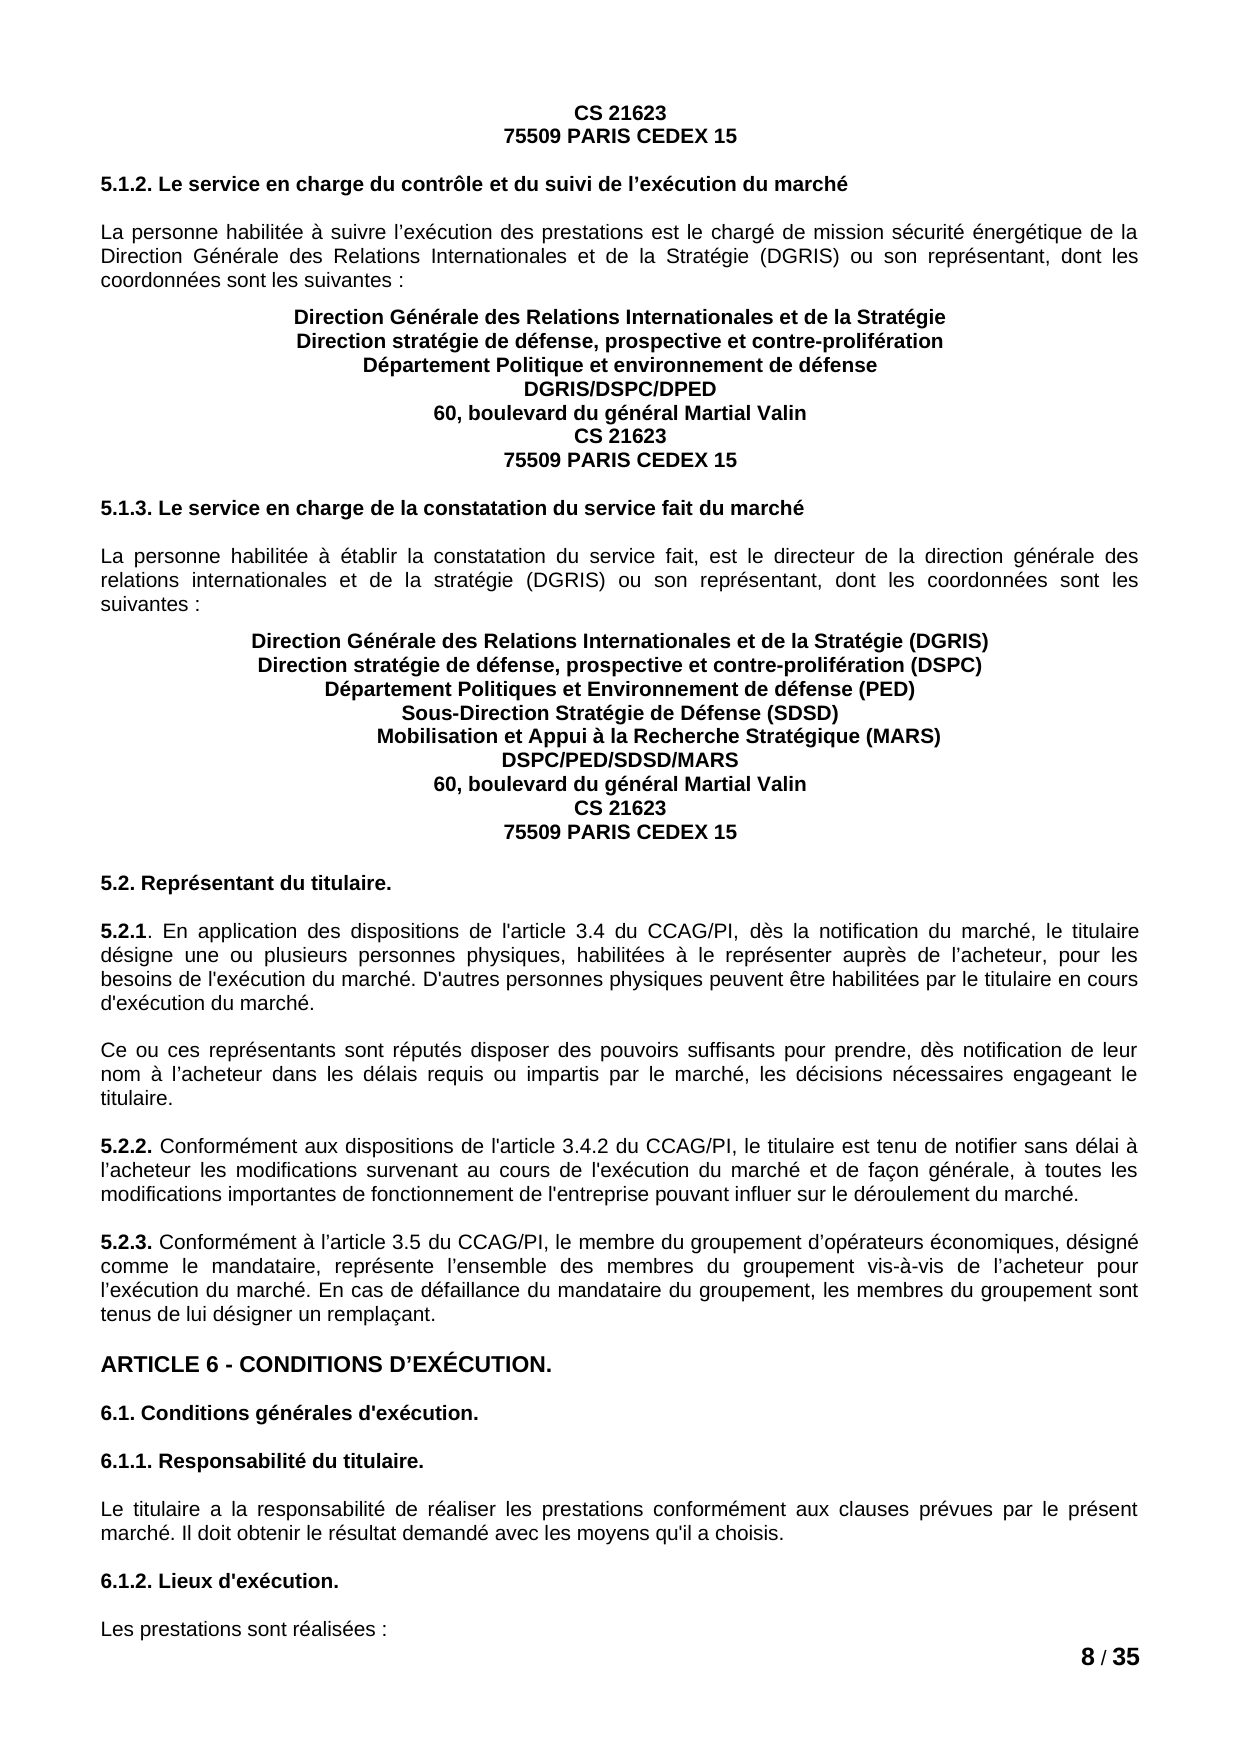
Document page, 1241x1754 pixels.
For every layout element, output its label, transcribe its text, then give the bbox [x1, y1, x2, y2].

text Département Politique et environnement de défense [100, 352, 1140, 376]
text DSPC/PED/SDSD/MARS [100, 748, 1140, 772]
text Ce ou ces représentants sont réputés disposer des pouvoirs suffisants pour prendre, dès notification de leur nom à l’acheteur dans les délais requis ou impartis par le marché, les décisions nécessaires engageant le titulaire. [100, 1038, 1140, 1110]
text CS 21623 [100, 424, 1140, 448]
subtitle 5.1.3. Le service en charge de la constatation du service fait du marché [100, 496, 1140, 520]
text Direction stratégie de défense, prospective et contre-prolifération (DSPC) [100, 652, 1140, 676]
subtitle 6.1.2. Lieux d'exécution. [100, 1569, 1140, 1593]
text Mobilisation et Appui à la Recherche Stratégique (MARS) [100, 724, 1140, 748]
text Département Politiques et Environnement de défense (PED) [100, 676, 1140, 700]
subtitle 5.1.2. Le service en charge du contrôle et du suivi de l’exécution du marché [100, 172, 1140, 196]
text CS 21623 [100, 100, 1140, 124]
text Direction stratégie de défense, prospective et contre-prolifération [100, 328, 1140, 352]
text 75509 PARIS CEDEX 15 [100, 124, 1140, 148]
text Direction Générale des Relations Internationales et de la Stratégie (DGRIS) [100, 628, 1140, 652]
text 5.2.2. Conformément aux dispositions de l'article 3.4.2 du CCAG/PI, le titulaire est tenu de notifier sans délai à l’acheteur les modifications survenant au cours de l'exécution du marché et de façon générale, à toutes les modifications importantes de fonctionnement de l'entreprise pouvant influer sur le déroulement du marché. [100, 1134, 1140, 1206]
text Le titulaire a la responsabilité de réaliser les prestations conformément aux clauses prévues par le présent marché. Il doit obtenir le résultat demandé avec les moyens qu'il a choisis. [100, 1497, 1140, 1545]
text La personne habilitée à établir la constatation du service fait, est le directeur de la direction générale des relations internationales et de la stratégie (DGRIS) ou son représentant, dont les coordonnées sont les suivantes : [100, 544, 1140, 616]
text 5.2.3. Conformément à l’article 3.5 du CCAG/PI, le membre du groupement d’opérateurs économiques, désigné comme le mandataire, représente l’ensemble des membres du groupement vis-à-vis de l’acheteur pour l’exécution du marché. En cas de défaillance du mandataire du groupement, les membres du groupement sont tenus de lui désigner un remplaçant. [100, 1230, 1140, 1326]
text CS 21623 [100, 796, 1140, 820]
text Les prestations sont réalisées : [100, 1617, 1140, 1641]
text 5.2.1. En application des dispositions de l'article 3.4 du CCAG/PI, dès la notification du marché, le titulaire désigne une ou plusieurs personnes physiques, habilitées à le représenter auprès de l’acheteur, pour les besoins de l'exécution du marché. D'autres personnes physiques peuvent être habilitées par le titulaire en cours d'exécution du marché. [100, 918, 1140, 1014]
text 60, boulevard du général Martial Valin [100, 772, 1140, 796]
text DGRIS/DSPC/DPED [100, 376, 1140, 400]
text 75509 PARIS CEDEX 15 [100, 820, 1140, 844]
text 60, boulevard du général Martial Valin [100, 400, 1140, 424]
subtitle ARTICLE 6 - CONDITIONS D’EXÉCUTION. [100, 1351, 1140, 1377]
subtitle 6.1.1. Responsabilité du titulaire. [100, 1449, 1140, 1473]
text La personne habilitée à suivre l’exécution des prestations est le chargé de mission sécurité énergétique de la Direction Générale des Relations Internationales et de la Stratégie (DGRIS) ou son représentant, dont les coordonnées sont les suivantes : [100, 220, 1140, 292]
text Sous-Direction Stratégie de Défense (SDSD) [100, 700, 1140, 724]
subtitle 5.2. Représentant du titulaire. [100, 871, 1140, 894]
text Direction Générale des Relations Internationales et de la Stratégie [100, 304, 1140, 328]
text 75509 PARIS CEDEX 15 [100, 448, 1140, 472]
subtitle 6.1. Conditions générales d'exécution. [100, 1401, 1140, 1425]
